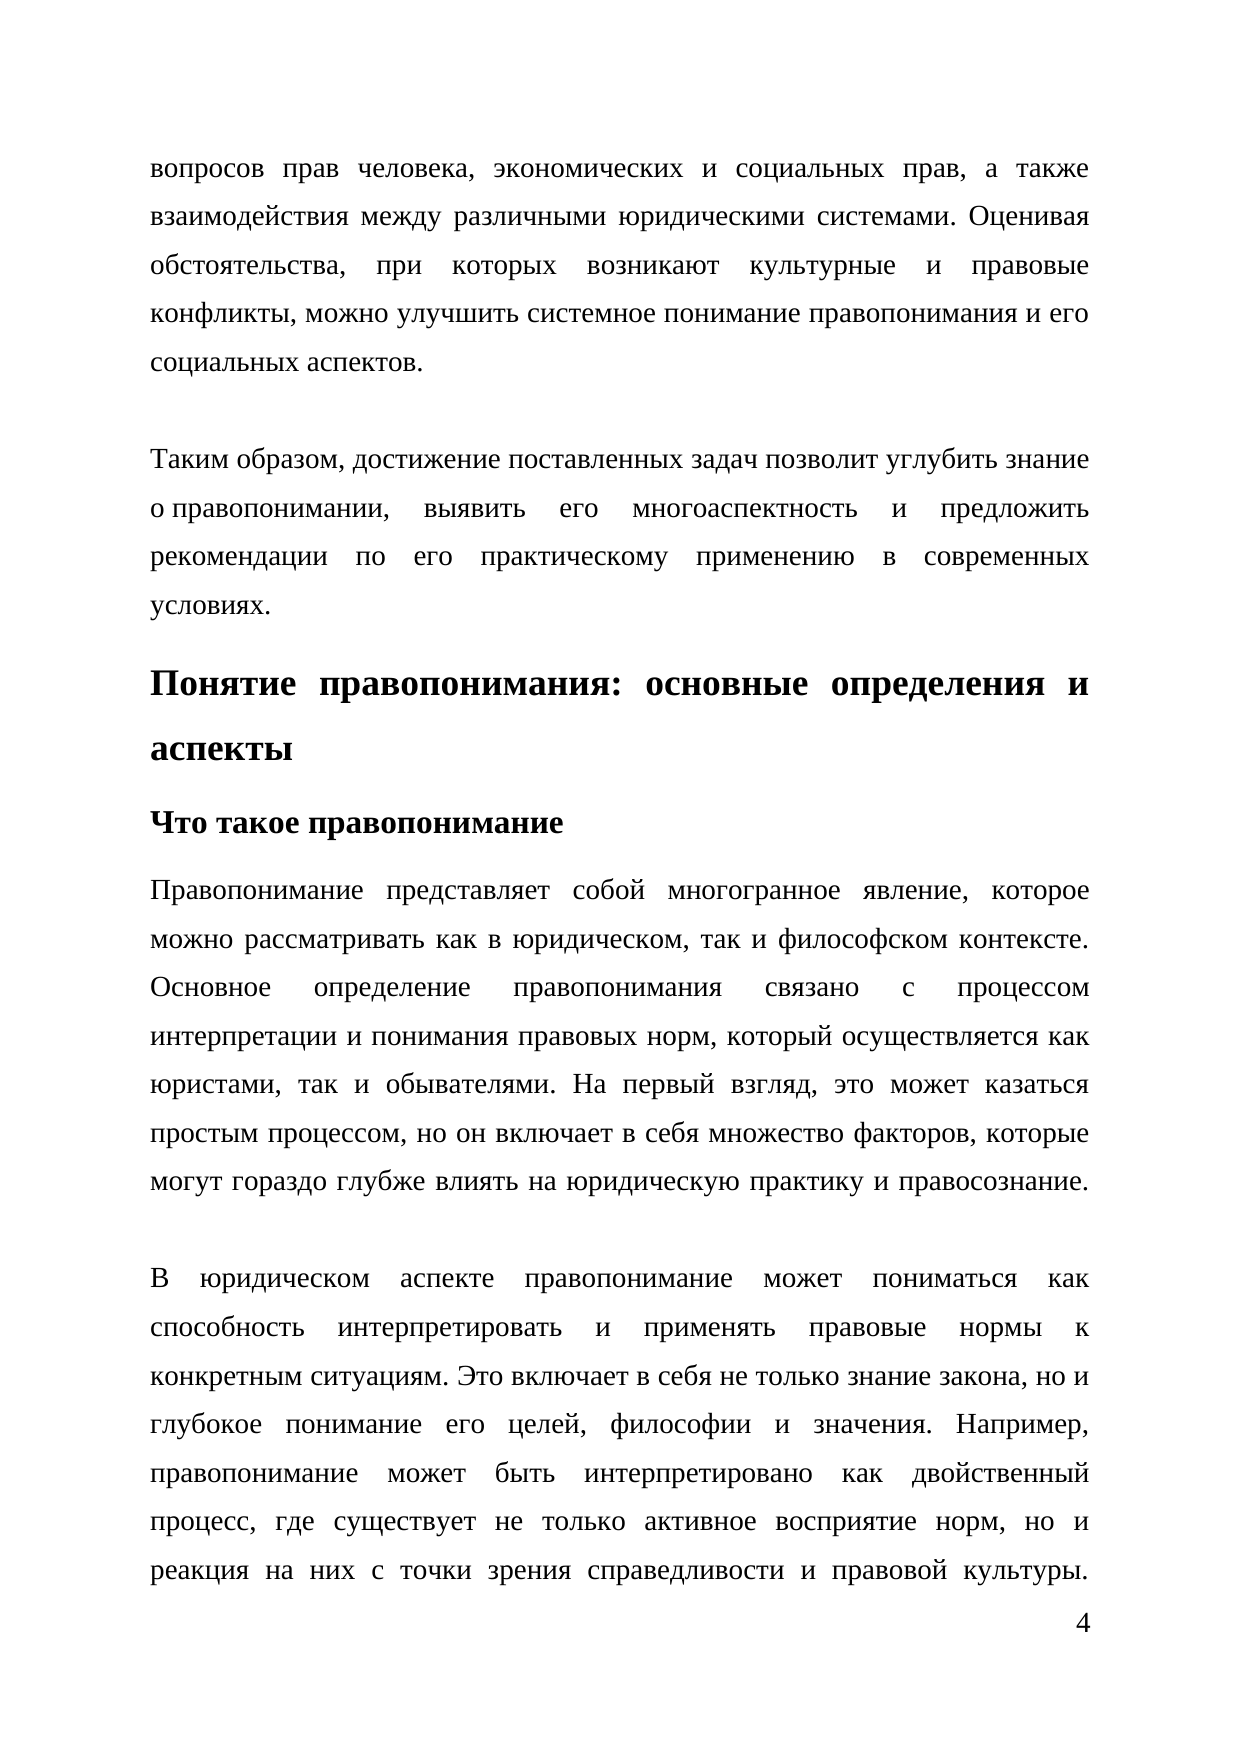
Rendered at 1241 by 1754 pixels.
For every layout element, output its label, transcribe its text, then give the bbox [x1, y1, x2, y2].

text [150, 872, 1090, 1585]
subtitle Понятие правопонимания: основные определения и аспекты [150, 660, 1090, 768]
subtitle Что такое правопонимание [150, 802, 1090, 841]
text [150, 150, 1090, 620]
